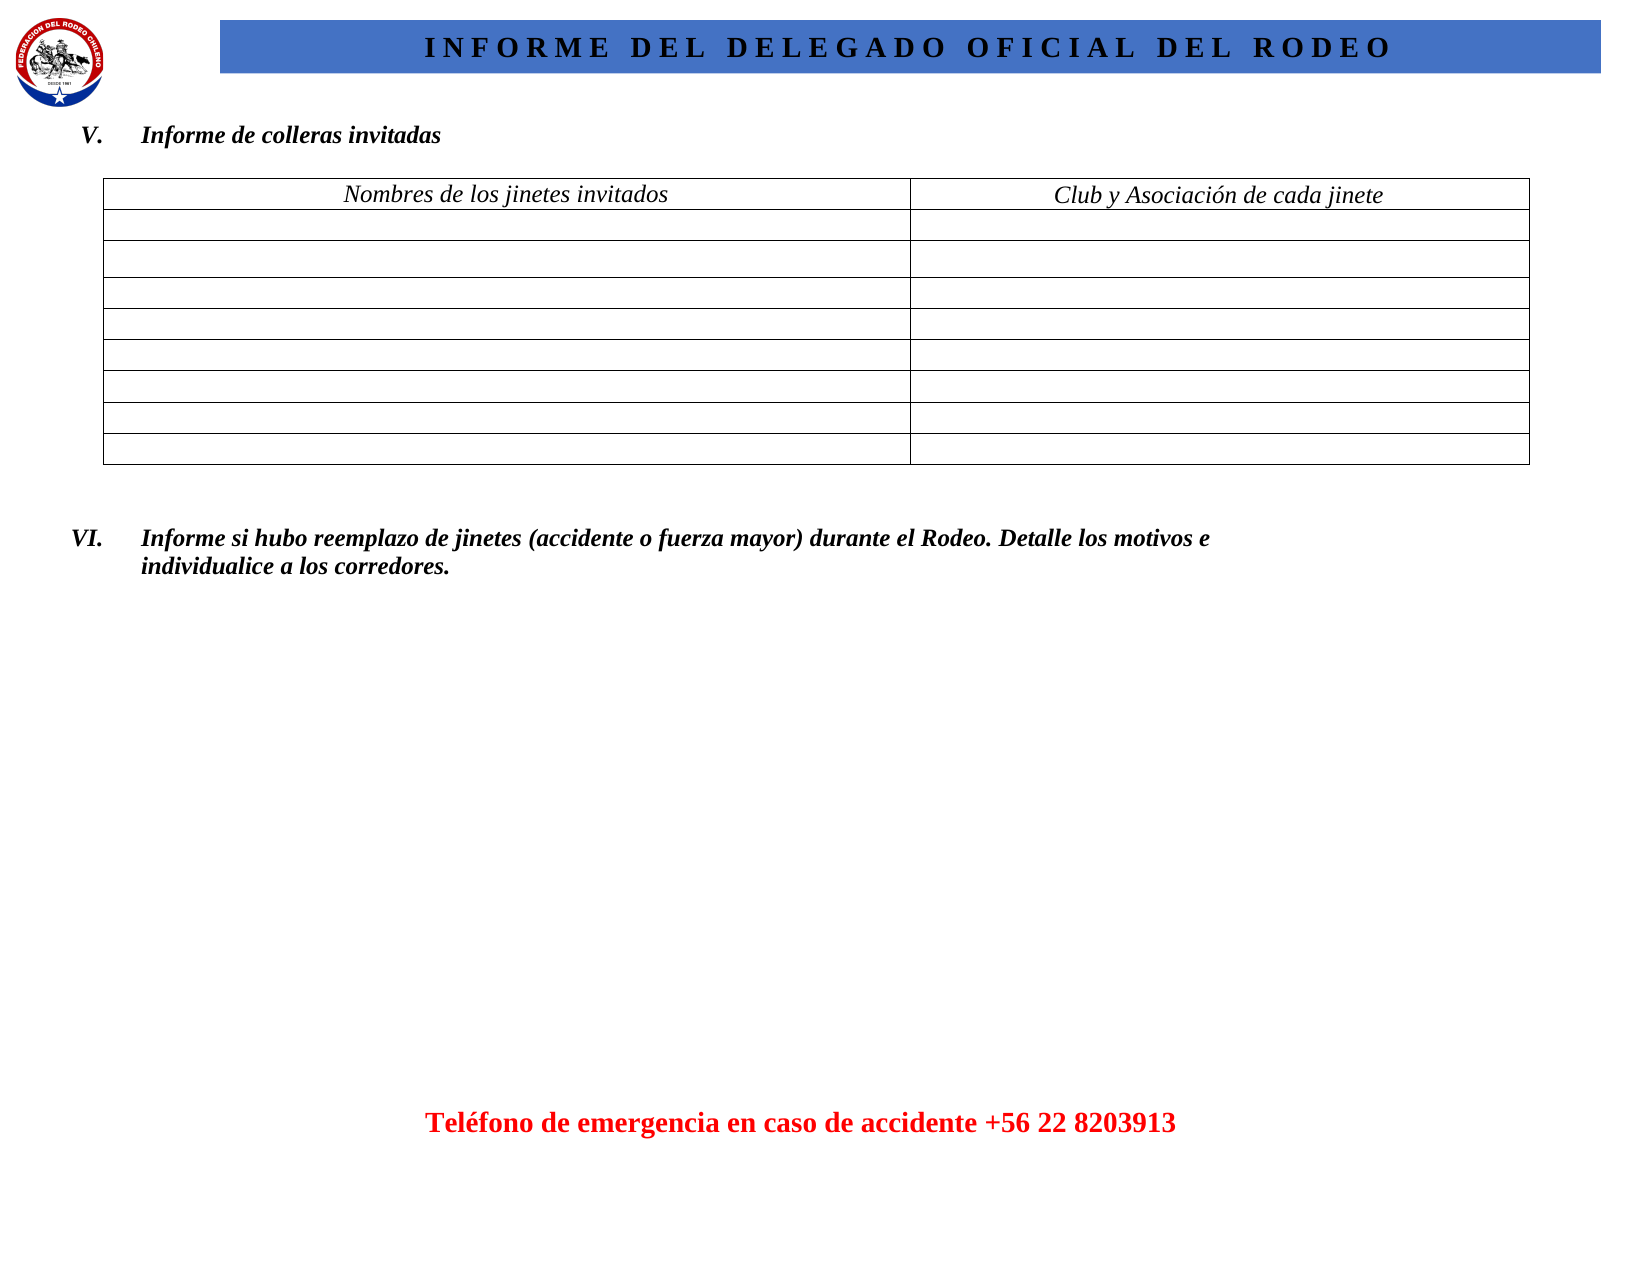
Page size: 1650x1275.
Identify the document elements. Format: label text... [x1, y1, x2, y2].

table_cell [104, 309, 910, 339]
picture [15, 18, 104, 107]
list Informe si hubo reemplazo de jinetes (accidente o fuerza mayor) durante el Rodeo. Detalle los motivos e individualice a los corredores. [103, 523, 1329, 580]
table_cell [911, 434, 1529, 464]
table_cell [911, 278, 1529, 308]
table_cell [104, 210, 910, 240]
list Informe de colleras invitadas [103, 120, 1329, 149]
table_cell [104, 278, 910, 308]
table_cell [104, 371, 910, 402]
table_cell [911, 371, 1529, 402]
table_header Club y Asociación de cada jinete [911, 179, 1529, 209]
table_cell [911, 210, 1529, 240]
table_cell [104, 434, 910, 464]
table_header Nombres de los jinetes invitados [104, 179, 910, 209]
table_cell [911, 340, 1529, 370]
table_cell [911, 309, 1529, 339]
table_cell [104, 403, 910, 433]
table_cell [911, 241, 1529, 277]
table_cell [104, 241, 910, 277]
table_cell [104, 340, 910, 370]
table_cell [911, 403, 1529, 433]
